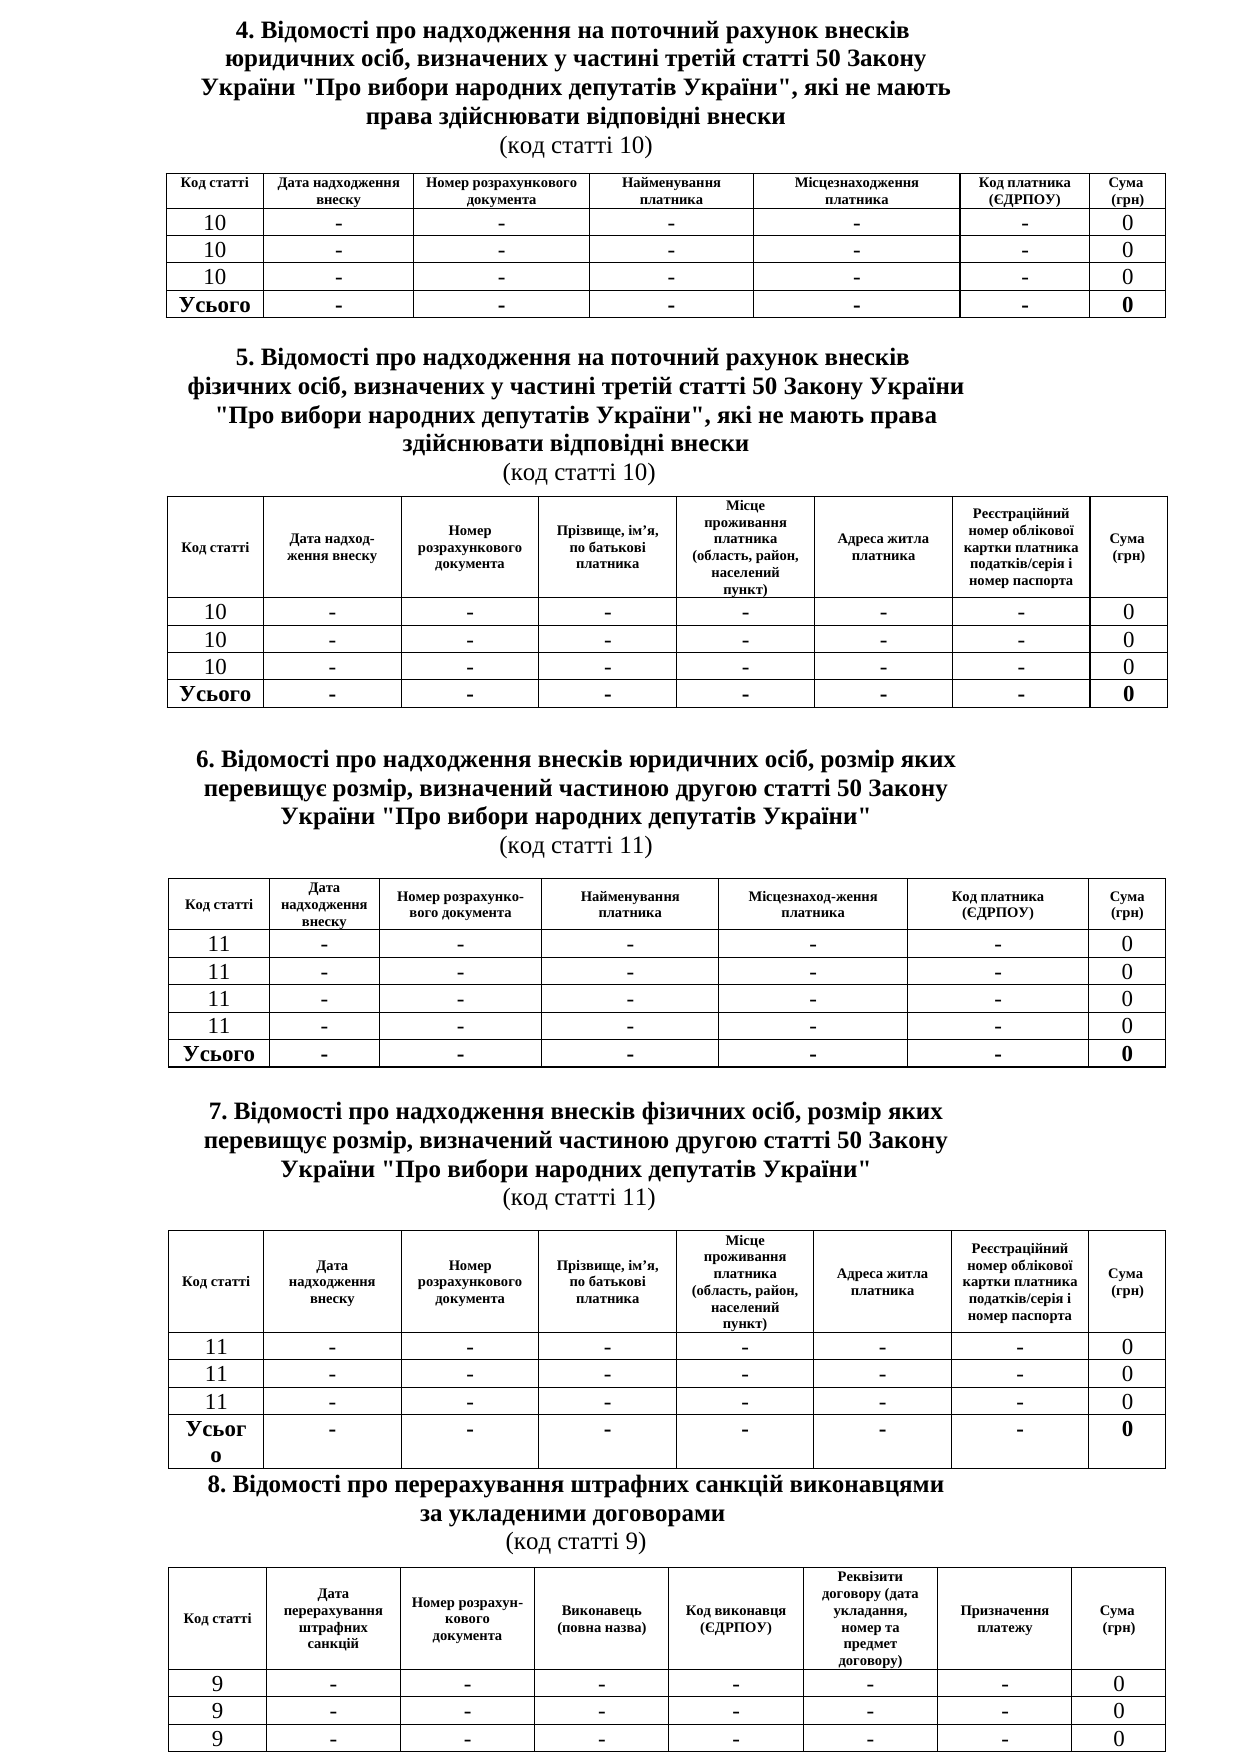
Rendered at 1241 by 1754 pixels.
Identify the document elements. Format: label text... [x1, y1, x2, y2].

table_header Призначення платежу [938, 1568, 1071, 1669]
table_cell - [590, 209, 753, 235]
table_header Сума (грн) [1089, 879, 1165, 929]
table_cell - [270, 985, 379, 1012]
table_cell 0 [1089, 930, 1165, 957]
table_cell - [590, 236, 753, 262]
table_cell 10 [167, 209, 263, 235]
text 4. Відомості про надходження на поточний рахунок внесків юридичних осіб, визначених у частині третій статті 50 Закону України "Про вибори народних депутатів України", які не мають права здійснювати відповідні внески [177, 15, 974, 130]
table_header Адреса житла платника [815, 497, 952, 597]
table_cell - [908, 1013, 1088, 1039]
table_header Дата надходження внеску [270, 879, 379, 929]
table_cell - [590, 263, 753, 290]
table_cell 0 [1091, 598, 1167, 624]
table_cell - [669, 1670, 803, 1696]
text (код статті 10) [177, 457, 974, 486]
table_cell - [908, 930, 1088, 957]
table_cell - [677, 626, 814, 652]
table_cell 0 [1089, 1013, 1165, 1039]
table_cell - [669, 1725, 803, 1751]
table_cell 0 [1089, 958, 1165, 984]
table_cell - [677, 1360, 813, 1387]
table_cell - [402, 653, 538, 679]
table_cell - [815, 598, 952, 624]
table_cell 10 [167, 236, 263, 262]
table_cell - [953, 680, 1089, 707]
table_cell 0 [1090, 236, 1165, 262]
table_cell 9 [169, 1725, 266, 1751]
table_cell - [814, 1333, 951, 1359]
table_cell 0 [1089, 1360, 1165, 1387]
table_cell - [414, 209, 589, 235]
table_cell - [590, 291, 753, 317]
table_cell - [719, 985, 907, 1012]
table_header Сума (грн) [1089, 1231, 1165, 1332]
table_cell - [270, 1013, 379, 1039]
table_cell - [677, 680, 814, 707]
table_cell Усього [169, 1040, 269, 1066]
table_header Адреса житла платника [814, 1231, 951, 1332]
table_cell - [267, 1697, 400, 1724]
table_cell - [952, 1388, 1088, 1414]
table_cell - [542, 958, 718, 984]
table_cell - [952, 1415, 1088, 1468]
table_cell - [264, 291, 413, 317]
table_header Код статті [169, 1231, 263, 1332]
text (код статті 11) [177, 1182, 974, 1211]
table_cell - [814, 1360, 951, 1387]
table_cell - [267, 1670, 400, 1696]
table_cell 10 [168, 626, 263, 652]
table_cell - [542, 930, 718, 957]
table_cell - [953, 653, 1089, 679]
table_cell - [264, 680, 401, 707]
table_header Прізвище, ім’я, по батькові платника [539, 497, 676, 597]
table_cell Усього [168, 680, 263, 707]
table_cell 11 [169, 1360, 263, 1387]
table_cell - [953, 626, 1089, 652]
table_cell - [539, 626, 676, 652]
table_cell 11 [169, 1388, 263, 1414]
table_header Виконавець (повна назва) [535, 1568, 668, 1669]
table_cell - [535, 1670, 668, 1696]
table_header Реєстраційний номер облікової картки платника податків/серія і номер паспорта [952, 1231, 1088, 1332]
table_cell - [380, 958, 541, 984]
table_cell 0 [1091, 680, 1167, 707]
table_cell - [539, 1388, 676, 1414]
table_header Місцезнаходження платника [754, 174, 959, 207]
table_header Дата надход-ження внеску [264, 497, 401, 597]
table_cell - [264, 236, 413, 262]
table_cell 11 [169, 1013, 269, 1039]
text (код статті 11) [177, 830, 974, 859]
table_cell - [938, 1697, 1071, 1724]
table_cell 0 [1089, 1040, 1165, 1066]
table_cell - [815, 653, 952, 679]
table_cell - [539, 598, 676, 624]
table_cell - [380, 1013, 541, 1039]
table_header Найменування платника [590, 174, 753, 207]
table_header Номер розрахункового документа [414, 174, 589, 207]
table_cell - [677, 653, 814, 679]
table_header Код статті [169, 1568, 266, 1669]
table_cell 10 [168, 598, 263, 624]
table_cell - [402, 680, 538, 707]
table_header Номер розрахункового документа [402, 497, 538, 597]
table_cell Усього [167, 291, 263, 317]
table_cell - [669, 1697, 803, 1724]
table_cell 0 [1090, 263, 1165, 290]
table_header Дата надходження внеску [264, 174, 413, 207]
table_cell - [539, 653, 676, 679]
table_cell - [264, 653, 401, 679]
text 8. Відомості про перерахування штрафних санкцій виконавцями за укладеними договорами (код статті 9) [177, 1469, 974, 1555]
table_header Код виконавця (ЄДРПОУ) [669, 1568, 803, 1669]
table_header Дата перерахування штрафних санкцій [267, 1568, 400, 1669]
table_cell 0 [1072, 1725, 1165, 1751]
table_cell Усього [169, 1415, 263, 1468]
text 5. Відомості про надходження на поточний рахунок внесків фізичних осіб, визначених у частині третій статті 50 Закону України "Про вибори народних депутатів України", які не мають права здійснювати відповідні внески [177, 342, 974, 457]
table_header Сума (грн) [1090, 174, 1165, 207]
table_cell - [677, 1415, 813, 1468]
table_header Номер розрахунко-вого документа [380, 879, 541, 929]
table_cell - [804, 1670, 937, 1696]
table_cell - [961, 236, 1089, 262]
table_cell - [380, 1040, 541, 1066]
table_cell - [270, 1040, 379, 1066]
table_cell - [908, 1040, 1088, 1066]
text (код статті 10) [177, 130, 974, 158]
table_cell - [804, 1725, 937, 1751]
table_cell 0 [1090, 209, 1165, 235]
table_cell - [264, 209, 413, 235]
table_cell - [814, 1388, 951, 1414]
table_cell - [754, 263, 959, 290]
table_cell 9 [169, 1670, 266, 1696]
table_cell 9 [169, 1697, 266, 1724]
table_header Місцезнаход-ження платника [719, 879, 907, 929]
table_header Місце проживання платника (область, район, населений пункт) [677, 497, 814, 597]
table_header Код платника (ЄДРПОУ) [908, 879, 1088, 929]
table_cell - [804, 1697, 937, 1724]
table_cell 10 [168, 653, 263, 679]
table_cell 0 [1089, 985, 1165, 1012]
table_cell - [267, 1725, 400, 1751]
text 6. Відомості про надходження внесків юридичних осіб, розмір яких перевищує розмір, визначений частиною другою статті 50 Закону України "Про вибори народних депутатів України" [177, 744, 974, 830]
table_header Код статті [169, 879, 269, 929]
table_cell - [402, 626, 538, 652]
table_cell - [938, 1725, 1071, 1751]
table_cell - [380, 985, 541, 1012]
table_cell - [401, 1670, 534, 1696]
table_cell 0 [1072, 1670, 1165, 1696]
table_cell 11 [169, 1333, 263, 1359]
table_cell - [952, 1333, 1088, 1359]
table_header Код статті [168, 497, 263, 597]
table_cell - [264, 1333, 401, 1359]
table_cell - [961, 209, 1089, 235]
table_cell - [677, 598, 814, 624]
table_cell - [539, 1360, 676, 1387]
table_cell - [542, 1040, 718, 1066]
table_cell - [938, 1670, 1071, 1696]
table_cell - [264, 626, 401, 652]
table_header Сума (грн) [1091, 497, 1167, 597]
table_cell - [539, 680, 676, 707]
table_header Номер розрахункового документа [402, 1231, 538, 1332]
table_cell - [539, 1333, 676, 1359]
table_cell 0 [1091, 626, 1167, 652]
table_cell - [402, 1388, 538, 1414]
table_cell - [961, 291, 1089, 317]
table_header Код статті [167, 174, 263, 207]
table_header Реквізити договору (дата укладання, номер та предмет договору) [804, 1568, 937, 1669]
table_cell - [719, 1040, 907, 1066]
table_cell - [952, 1360, 1088, 1387]
table_cell - [402, 1333, 538, 1359]
table_cell - [401, 1697, 534, 1724]
table_cell - [908, 985, 1088, 1012]
table_cell - [719, 1013, 907, 1039]
table_cell - [414, 263, 589, 290]
table_cell - [264, 598, 401, 624]
table_cell - [539, 1415, 676, 1468]
table_cell - [414, 236, 589, 262]
table_cell 0 [1089, 1388, 1165, 1414]
table_cell - [754, 209, 959, 235]
table_header Реєстраційний номер облікової картки платника податків/серія і номер паспорта [953, 497, 1089, 597]
table_cell - [264, 1388, 401, 1414]
table_header Найменування платника [542, 879, 718, 929]
table_cell - [535, 1725, 668, 1751]
table_cell - [264, 1360, 401, 1387]
table_cell - [270, 958, 379, 984]
table_cell 0 [1089, 1415, 1165, 1468]
table_cell - [953, 598, 1089, 624]
table_cell 0 [1090, 291, 1165, 317]
table_cell 11 [169, 930, 269, 957]
table_cell - [542, 1013, 718, 1039]
table_cell - [402, 1415, 538, 1468]
table_cell 0 [1089, 1333, 1165, 1359]
table_cell 0 [1091, 653, 1167, 679]
table_cell - [719, 930, 907, 957]
table_cell - [815, 626, 952, 652]
table_cell - [380, 930, 541, 957]
table_cell - [815, 680, 952, 707]
table_cell - [270, 930, 379, 957]
table_cell - [535, 1697, 668, 1724]
table_cell 11 [169, 985, 269, 1012]
table_cell - [961, 263, 1089, 290]
table_cell - [402, 598, 538, 624]
table_cell - [754, 236, 959, 262]
text 7. Відомості про надходження внесків фізичних осіб, розмір яких перевищує розмір, визначений частиною другою статті 50 Закону України "Про вибори народних депутатів України" [177, 1096, 974, 1182]
table_cell - [754, 291, 959, 317]
table_cell 0 [1072, 1697, 1165, 1724]
table_cell - [401, 1725, 534, 1751]
table_header Прізвище, ім’я, по батькові платника [539, 1231, 676, 1332]
table_cell - [264, 263, 413, 290]
table_cell - [908, 958, 1088, 984]
table_header Місце проживання платника (область, район, населений пункт) [677, 1231, 813, 1332]
table_cell - [677, 1388, 813, 1414]
table_header Код платника (ЄДРПОУ) [961, 174, 1089, 207]
table_cell - [264, 1415, 401, 1468]
table_cell 11 [169, 958, 269, 984]
table_cell - [677, 1333, 813, 1359]
table_header Номер розрахун- кового документа [401, 1568, 534, 1669]
table_cell - [542, 985, 718, 1012]
table_header Дата надходження внеску [264, 1231, 401, 1332]
table_cell - [414, 291, 589, 317]
table_cell - [719, 958, 907, 984]
table_header Сума (грн) [1072, 1568, 1165, 1669]
table_cell - [402, 1360, 538, 1387]
table_cell 10 [167, 263, 263, 290]
table_cell - [814, 1415, 951, 1468]
